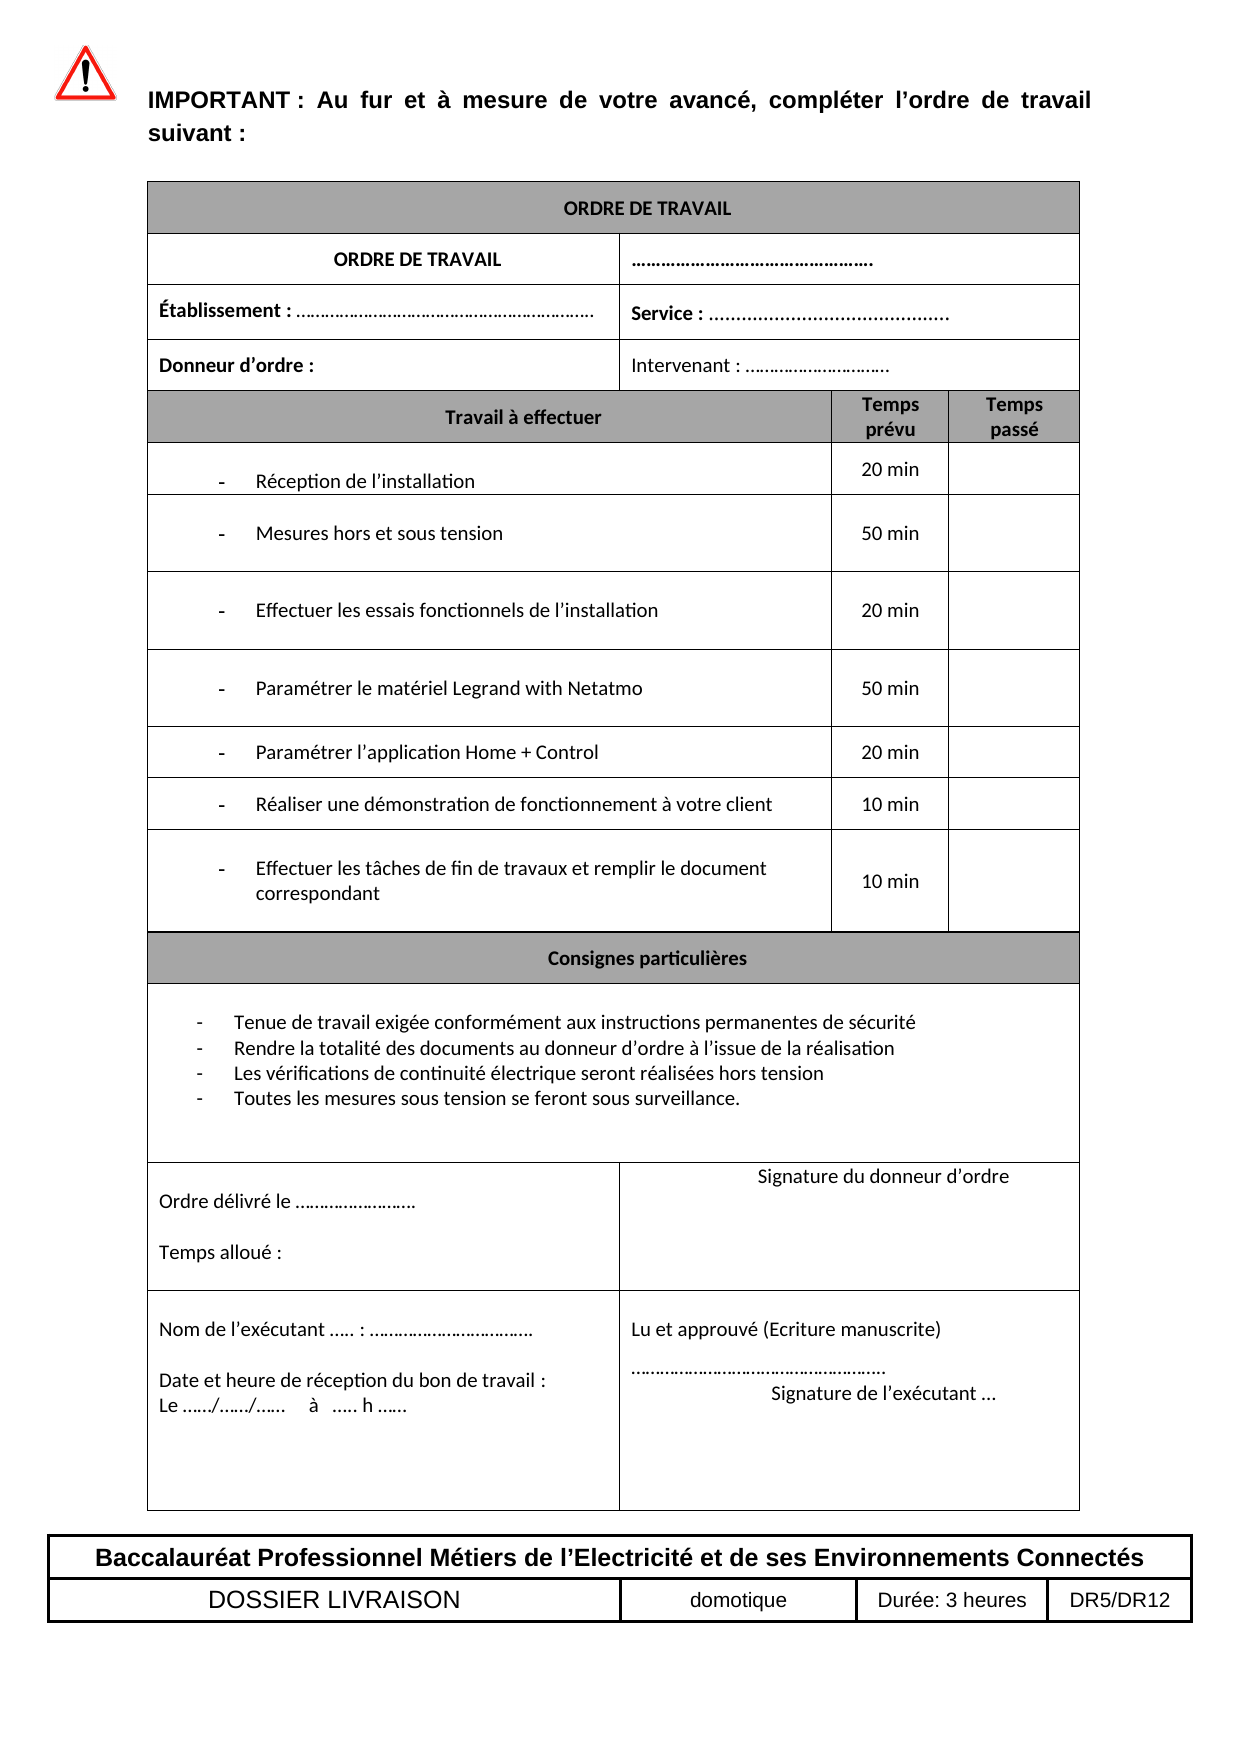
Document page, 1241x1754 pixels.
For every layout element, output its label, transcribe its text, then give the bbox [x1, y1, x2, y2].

table_cell [949, 727, 1079, 777]
table_cell Intervenant : ………………………… [620, 340, 1079, 390]
table_cell 20 min [832, 443, 948, 494]
table_cell Consignes particulières [148, 933, 1079, 983]
table_cell Effectuer les essais fonctionnels de l’installation [148, 572, 831, 648]
table_cell Effectuer les tâches de fin de travaux et remplir le document correspondant [148, 830, 831, 931]
table_cell Réaliser une démonstration de fonctionnement à votre client [148, 778, 831, 829]
table_cell 10 min [832, 778, 948, 829]
table_cell Nom de l’exécutant ….. : ……………………………. Date et heure de réception du bon de travail : Le ……/……/…… à ….. h …… [148, 1291, 619, 1510]
table_cell [949, 495, 1079, 571]
table_cell [949, 443, 1079, 494]
table_cell [949, 650, 1079, 726]
table_cell 50 min [832, 495, 948, 571]
table_cell [949, 830, 1079, 931]
table_cell [949, 778, 1079, 829]
table_cell Travail à effectuer [148, 391, 831, 442]
table_cell ORDRE DE TRAVAIL [148, 234, 619, 284]
table_cell [949, 572, 1079, 648]
table_cell Donneur d’ordre : [148, 340, 619, 390]
table_cell …………………………………………. [620, 234, 1079, 284]
table_cell 50 min [832, 650, 948, 726]
table_cell Signature du donneur d’ordre [620, 1163, 1079, 1290]
table_cell Temps prévu [832, 391, 948, 442]
table_cell Mesures hors et sous tension [148, 495, 831, 571]
table_cell 20 min [832, 727, 948, 777]
table_header ORDRE DE TRAVAIL [148, 182, 1079, 233]
table_cell 20 min [832, 572, 948, 648]
table_cell Service : …………………………………….. [620, 285, 1079, 339]
table_cell Réception de l’installation [148, 443, 831, 494]
table_cell Tenue de travail exigée conformément aux instructions permanentes de sécurité Rendre la totalité des documents au donneur d’ordre à l’issue de la réalisation Les vérifications de continuité électrique seront réalisées hors tension Toutes les mesures sous tension se feront sous surveillance. [148, 984, 1079, 1162]
table_cell Paramétrer le matériel Legrand with Netatmo [148, 650, 831, 726]
text IMPORTANT : Au fur et à mesure de votre avancé, compléter l’ordre de travail suivant : [148, 82, 1093, 148]
table_cell Temps passé [949, 391, 1079, 442]
table_cell Établissement : …………………………………………………….. [148, 285, 619, 339]
picture [54, 45, 117, 101]
table_cell Ordre délivré le ……………………. Temps alloué : [148, 1163, 619, 1290]
table_cell Paramétrer l’application Home + Control [148, 727, 831, 777]
table_cell 10 min [832, 830, 948, 931]
table_cell Lu et approuvé (Ecriture manuscrite) …………………………………………….. Signature de l’exécutant … [620, 1291, 1079, 1510]
